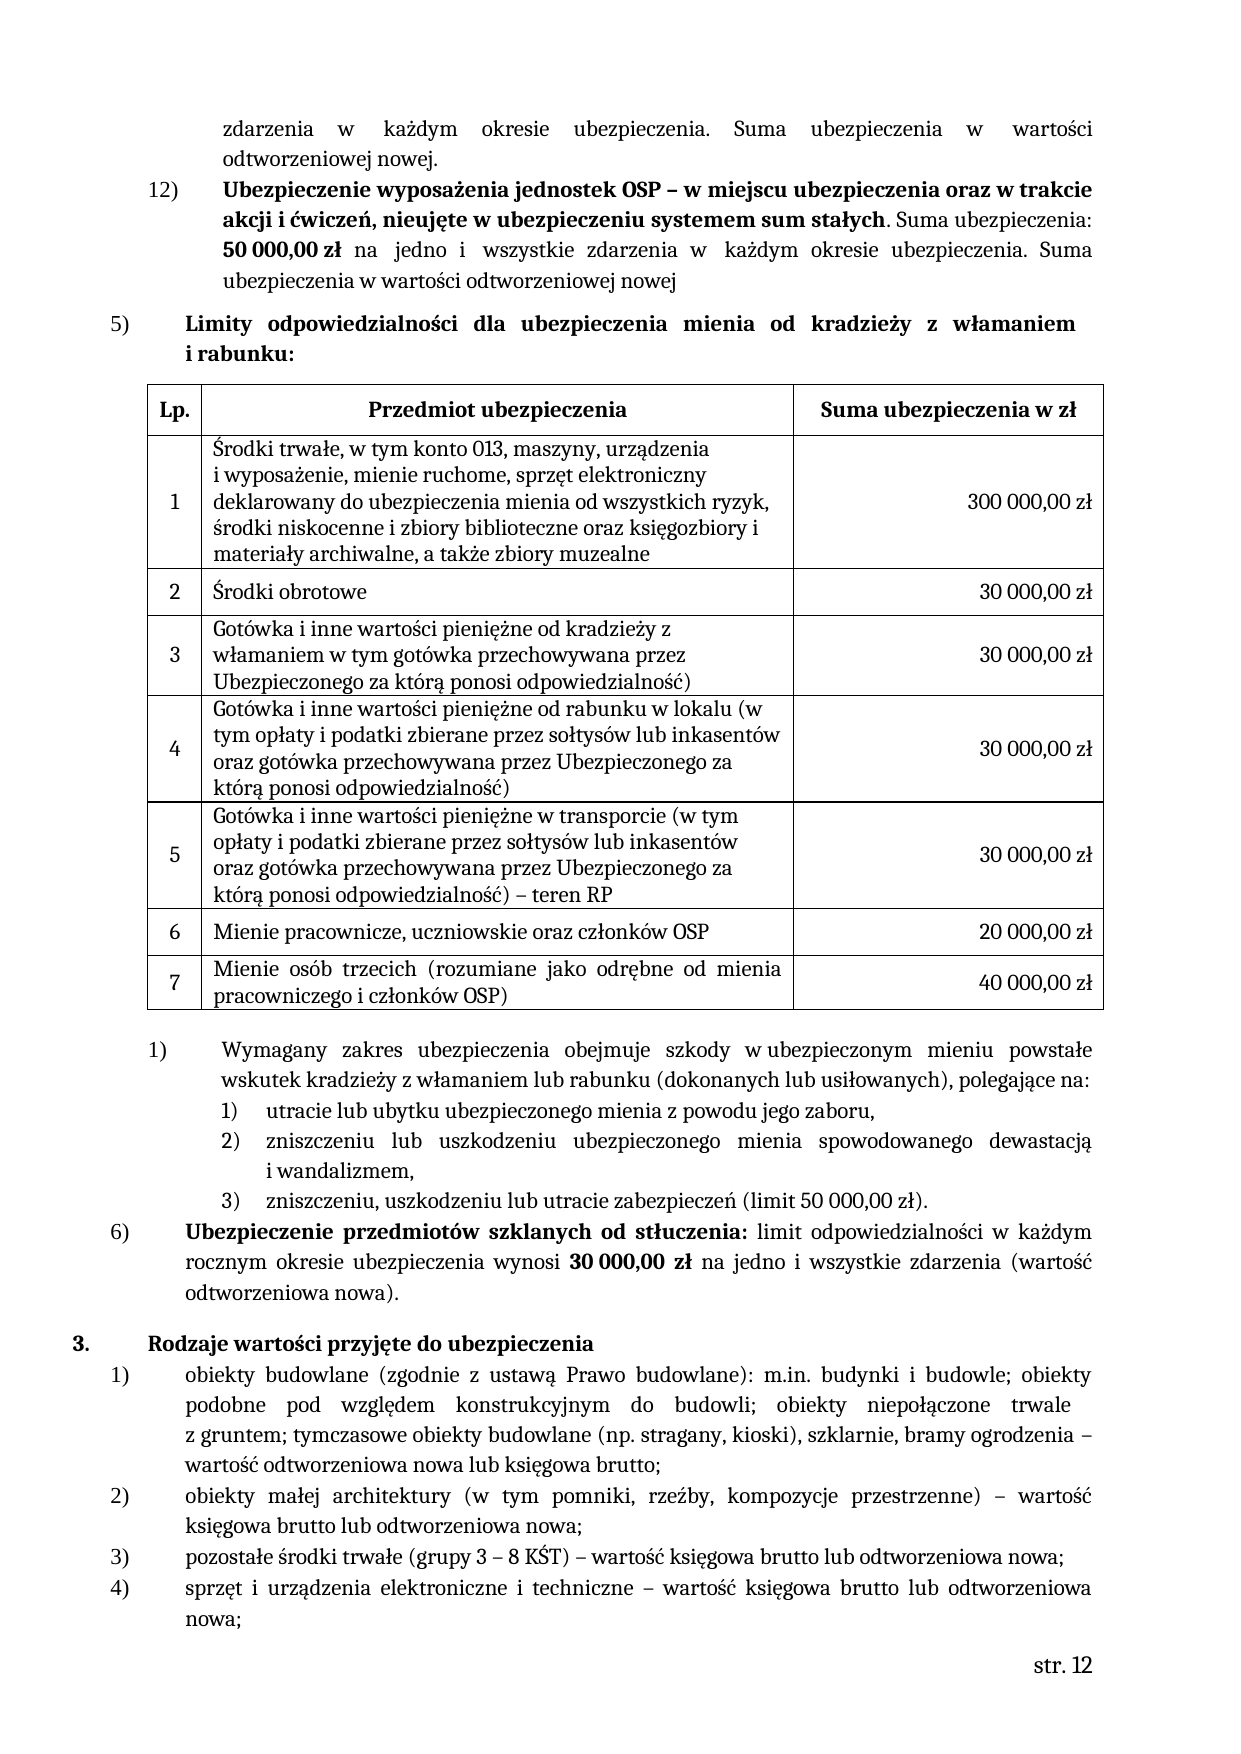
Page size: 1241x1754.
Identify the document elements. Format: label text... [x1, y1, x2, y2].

table_cell 30 000,00 zł [794, 803, 1103, 908]
table_cell 30 000,00 zł [794, 696, 1103, 801]
list Wymagany zakres ubezpieczenia obejmuje szkody w ubezpieczonym mieniu powstałe wskutek kradzieży z włamaniem lub rabunku (dokonanych lub usiłowanych), polegające na: [148, 1036, 1093, 1093]
table_cell 40 000,00 zł [794, 956, 1103, 1009]
table_cell 300 000,00 zł [794, 436, 1103, 567]
table_header Suma ubezpieczenia w zł [794, 385, 1103, 435]
table_cell Gotówka i inne wartości pieniężne od rabunku w lokalu (w tym opłaty i podatki zbierane przez sołtysów lub inkasentów oraz gotówka przechowywana przez Ubezpieczonego za którą ponosi odpowiedzialność) [202, 696, 793, 801]
table_cell Środki obrotowe [202, 569, 793, 615]
list utracie lub ubytku ubezpieczonego mienia z powodu jego zaboru, [221, 1097, 1093, 1124]
table_cell 1 [148, 436, 201, 567]
table_cell 7 [148, 956, 201, 1009]
table_cell 3 [148, 616, 201, 695]
table_cell 5 [148, 803, 201, 908]
table_cell 30 000,00 zł [794, 569, 1103, 615]
table_cell 2 [148, 569, 201, 615]
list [148, 116, 1093, 172]
table_cell 6 [148, 909, 201, 955]
table_cell 30 000,00 zł [794, 616, 1103, 695]
table_cell 4 [148, 696, 201, 801]
table_cell Gotówka i inne wartości pieniężne od kradzieży z włamaniem w tym gotówka przechowywana przez Ubezpieczonego za którą ponosi odpowiedzialność) [202, 616, 793, 695]
table_cell Mienie osób trzecich (rozumiane jako odrębne od mienia pracowniczego i członków OSP) [202, 956, 793, 1009]
table_cell Mienie pracownicze, uczniowskie oraz członków OSP [202, 909, 793, 955]
list Ubezpieczenie przedmiotów szklanych od stłuczenia: limit odpowiedzialności w każdym rocznym okresie ubezpieczenia wynosi 30 000,00 zł na jedno i wszystkie zdarzenia (wartość odtworzeniowa nowa). [110, 1218, 1093, 1306]
table_cell Środki trwałe, w tym konto 013, maszyny, urządzenia i wyposażenie, mienie ruchome, sprzęt elektroniczny deklarowany do ubezpieczenia mienia od wszystkich ryzyk, środki niskocenne i zbiory biblioteczne oraz księgozbiory i materiały archiwalne, a także zbiory muzealne [202, 436, 793, 567]
list Rodzaje wartości przyjęte do ubezpieczenia [73, 1330, 1093, 1357]
list zniszczeniu, uszkodzeniu lub utracie zabezpieczeń (limit 50 000,00 zł). [221, 1188, 1093, 1214]
table_cell Gotówka i inne wartości pieniężne w transporcie (w tym opłaty i podatki zbierane przez sołtysów lub inkasentów oraz gotówka przechowywana przez Ubezpieczonego za którą ponosi odpowiedzialność) – teren RP [202, 803, 793, 908]
list Ubezpieczenie wyposażenia jednostek OSP – w miejscu ubezpieczenia oraz w trakcie akcji i ćwiczeń, nieujęte w ubezpieczeniu systemem sum stałych. Suma ubezpieczenia: 50 000,00 zł na jedno i wszystkie zdarzenia w każdym okresie ubezpieczenia. Suma ubezpieczenia w wartości odtworzeniowej nowej [148, 176, 1093, 294]
list sprzęt i urządzenia elektroniczne i techniczne – wartość księgowa brutto lub odtworzeniowa nowa; [110, 1574, 1093, 1632]
list zniszczeniu lub uszkodzeniu ubezpieczonego mienia spowodowanego dewastacją i wandalizmem, [221, 1128, 1093, 1184]
list obiekty małej architektury (w tym pomniki, rzeźby, kompozycje przestrzenne) – wartość księgowa brutto lub odtworzeniowa nowa; [110, 1482, 1093, 1539]
table_header Przedmiot ubezpieczenia [202, 385, 793, 435]
table_header Lp. [148, 385, 201, 435]
list pozostałe środki trwałe (grupy 3 – 8 KŚT) – wartość księgowa brutto lub odtworzeniowa nowa; [110, 1543, 1093, 1570]
table_cell 20 000,00 zł [794, 909, 1103, 955]
list obiekty budowlane (zgodnie z ustawą Prawo budowlane): m.in. budynki i budowle; obiekty podobne pod względem konstrukcyjnym do budowli; obiekty niepołączone trwale z gruntem; tymczasowe obiekty budowlane (np. stragany, kioski), szklarnie, bramy ogrodzenia – wartość odtworzeniowa nowa lub księgowa brutto; [110, 1361, 1093, 1478]
list Limity odpowiedzialności dla ubezpieczenia mienia od kradzieży z włamaniem i rabunku: [110, 310, 1093, 367]
